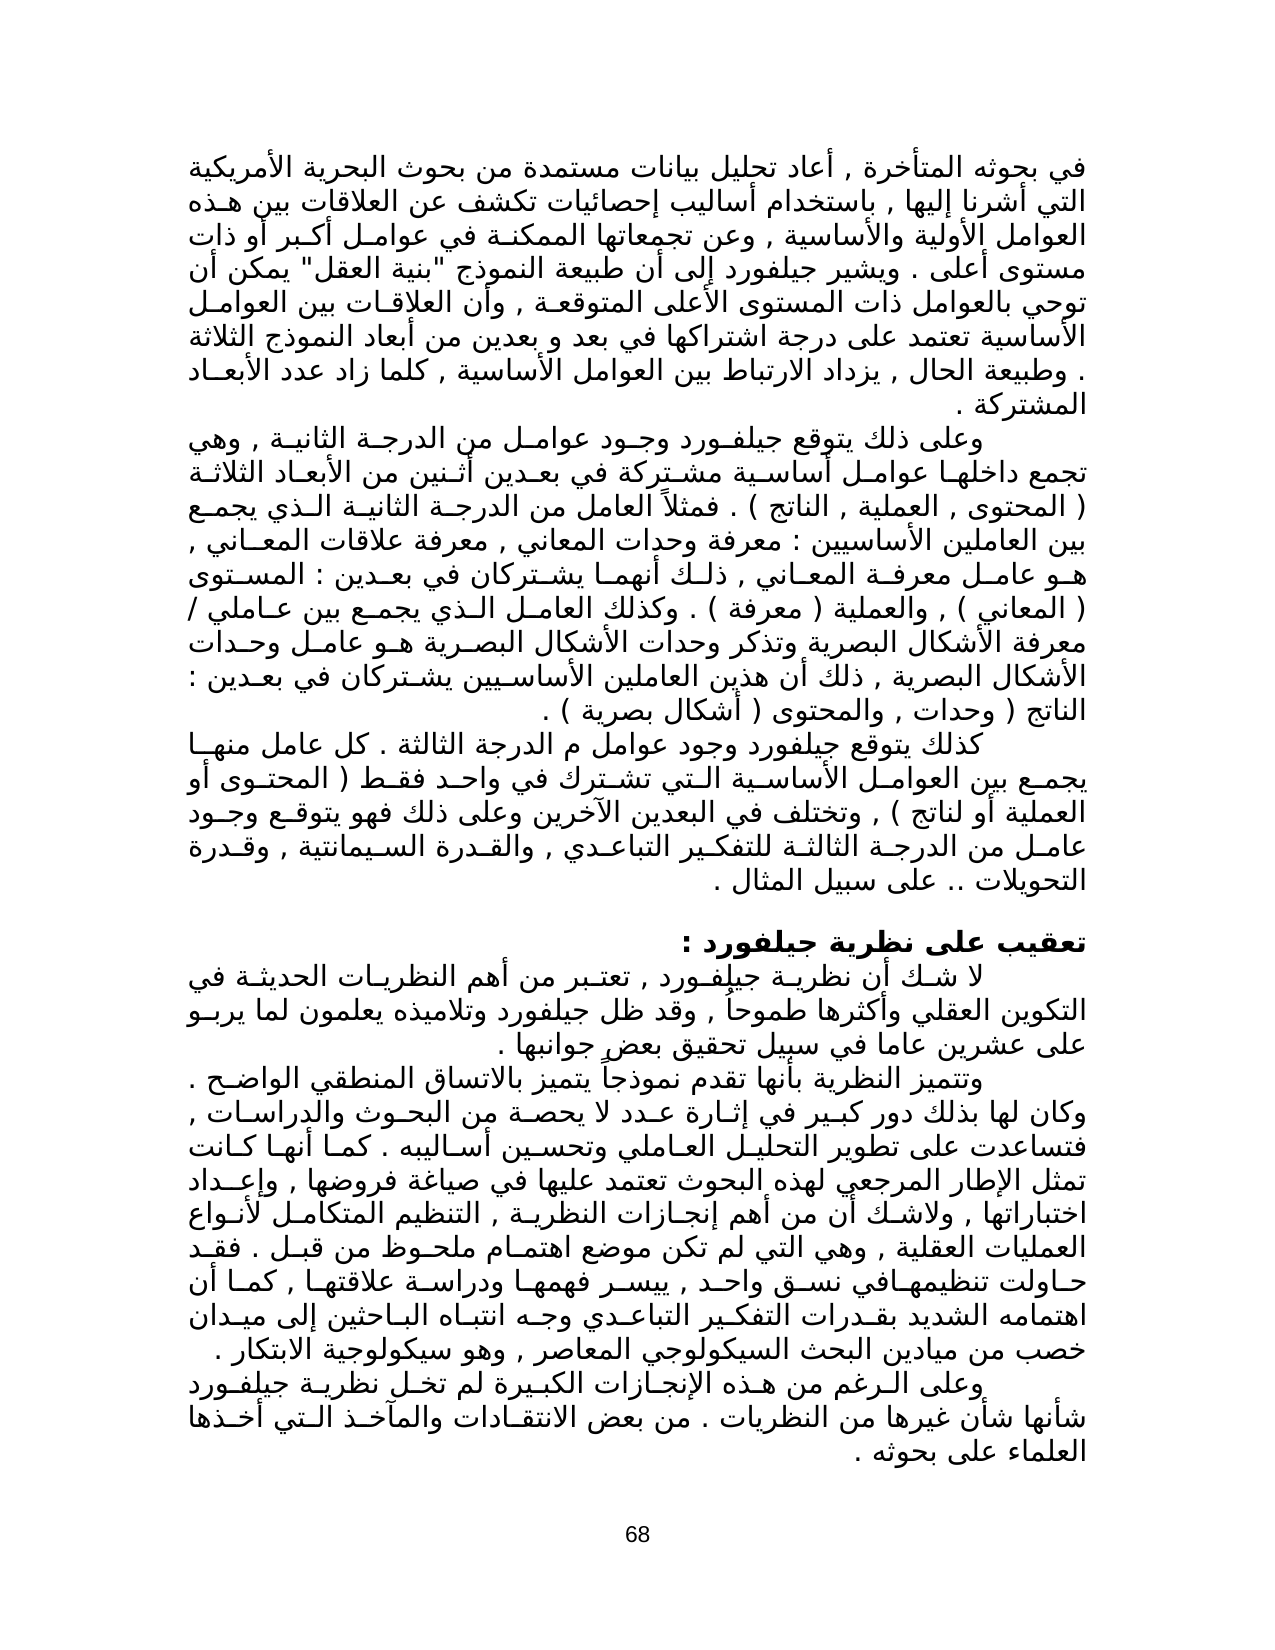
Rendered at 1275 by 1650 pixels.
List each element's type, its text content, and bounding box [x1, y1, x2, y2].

text تعقيب على نظرية جيلفورد : [187, 925, 1087, 959]
text وعلى الرغم من هذه الإنجازات الكبيرة لم تخل نظرية جيلفورد شأنها شأن غيرها من النظريات . من بعض الانتقادات والمآخذ التي أخذها العلماء على بحوثه . [187, 1367, 1087, 1468]
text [187, 150, 1087, 422]
text وعلى ذلك يتوقع جيلفورد وجود عوامل من الدرجة الثانية , وهي تجمع داخلها عوامل أساسية مشتركة في بعدين أثنين من الأبعاد الثلاثة ( المحتوى , العملية , الناتج ) . فمثلاً العامل من الدرجة الثانية الذي يجمع بين العاملين الأساسيين : معرفة وحدات المعاني , معرفة علاقات المعاني , هو عامل معرفة المعاني , ذلك أنهما يشتركان في بعدين : المستوى ( المعاني ) , والعملية ( معرفة ) . وكذلك العامل الذي يجمع بين عاملي / معرفة الأشكال البصرية وتذكر وحدات الأشكال البصرية هو عامل وحدات الأشكال البصرية , ذلك أن هذين العاملين الأساسيين يشتركان في بعدين : الناتج ( وحدات , والمحتوى ( أشكال بصرية ) . [187, 422, 1087, 727]
text لا شك أن نظرية جيلفورد , تعتبر من أهم النظريات الحديثة في التكوين العقلي وأكثرها طموحاُ , وقد ظل جيلفورد وتلاميذه يعلمون لما يربو على عشرين عاما في سبيل تحقيق بعض جوانبها . [187, 959, 1087, 1061]
text وتتميز النظرية بأنها تقدم نموذجاً يتميز بالاتساق المنطقي الواضح . وكان لها بذلك دور كبير في إثارة عدد لا يحصة من البحوث والدراسات , فتساعدت على تطوير التحليل العاملي وتحسين أساليبه . كما أنها كانت تمثل الإطار المرجعي لهذه البحوث تعتمد عليها في صياغة فروضها , وإعداد اختباراتها , ولاشك أن من أهم إنجازات النظرية , التنظيم المتكامل لأنواع العمليات العقلية , وهي التي لم تكن موضع اهتمام ملحوظ من قبل . فقد حاولت تنظيمهافي نسق واحد , ييسر فهمها ودراسة علاقتها , كما أن اهتمامه الشديد بقدرات التفكير التباعدي وجه انتباه الباحثين إلى ميدان خصب من ميادين البحث السيكولوجي المعاصر , وهو سيكولوجية الابتكار . [187, 1061, 1087, 1367]
text كذلك يتوقع جيلفورد وجود عوامل م الدرجة الثالثة . كل عامل منها يجمع بين العوامل الأساسية التي تشترك في واحد فقط ( المحتوى أو العملية أو لناتج ) , وتختلف في البعدين الآخرين وعلى ذلك فهو يتوقع وجود عامل من الدرجة الثالثة للتفكير التباعدي , والقدرة السيمانتية , وقدرة التحويلات .. على سبيل المثال . [187, 727, 1087, 897]
